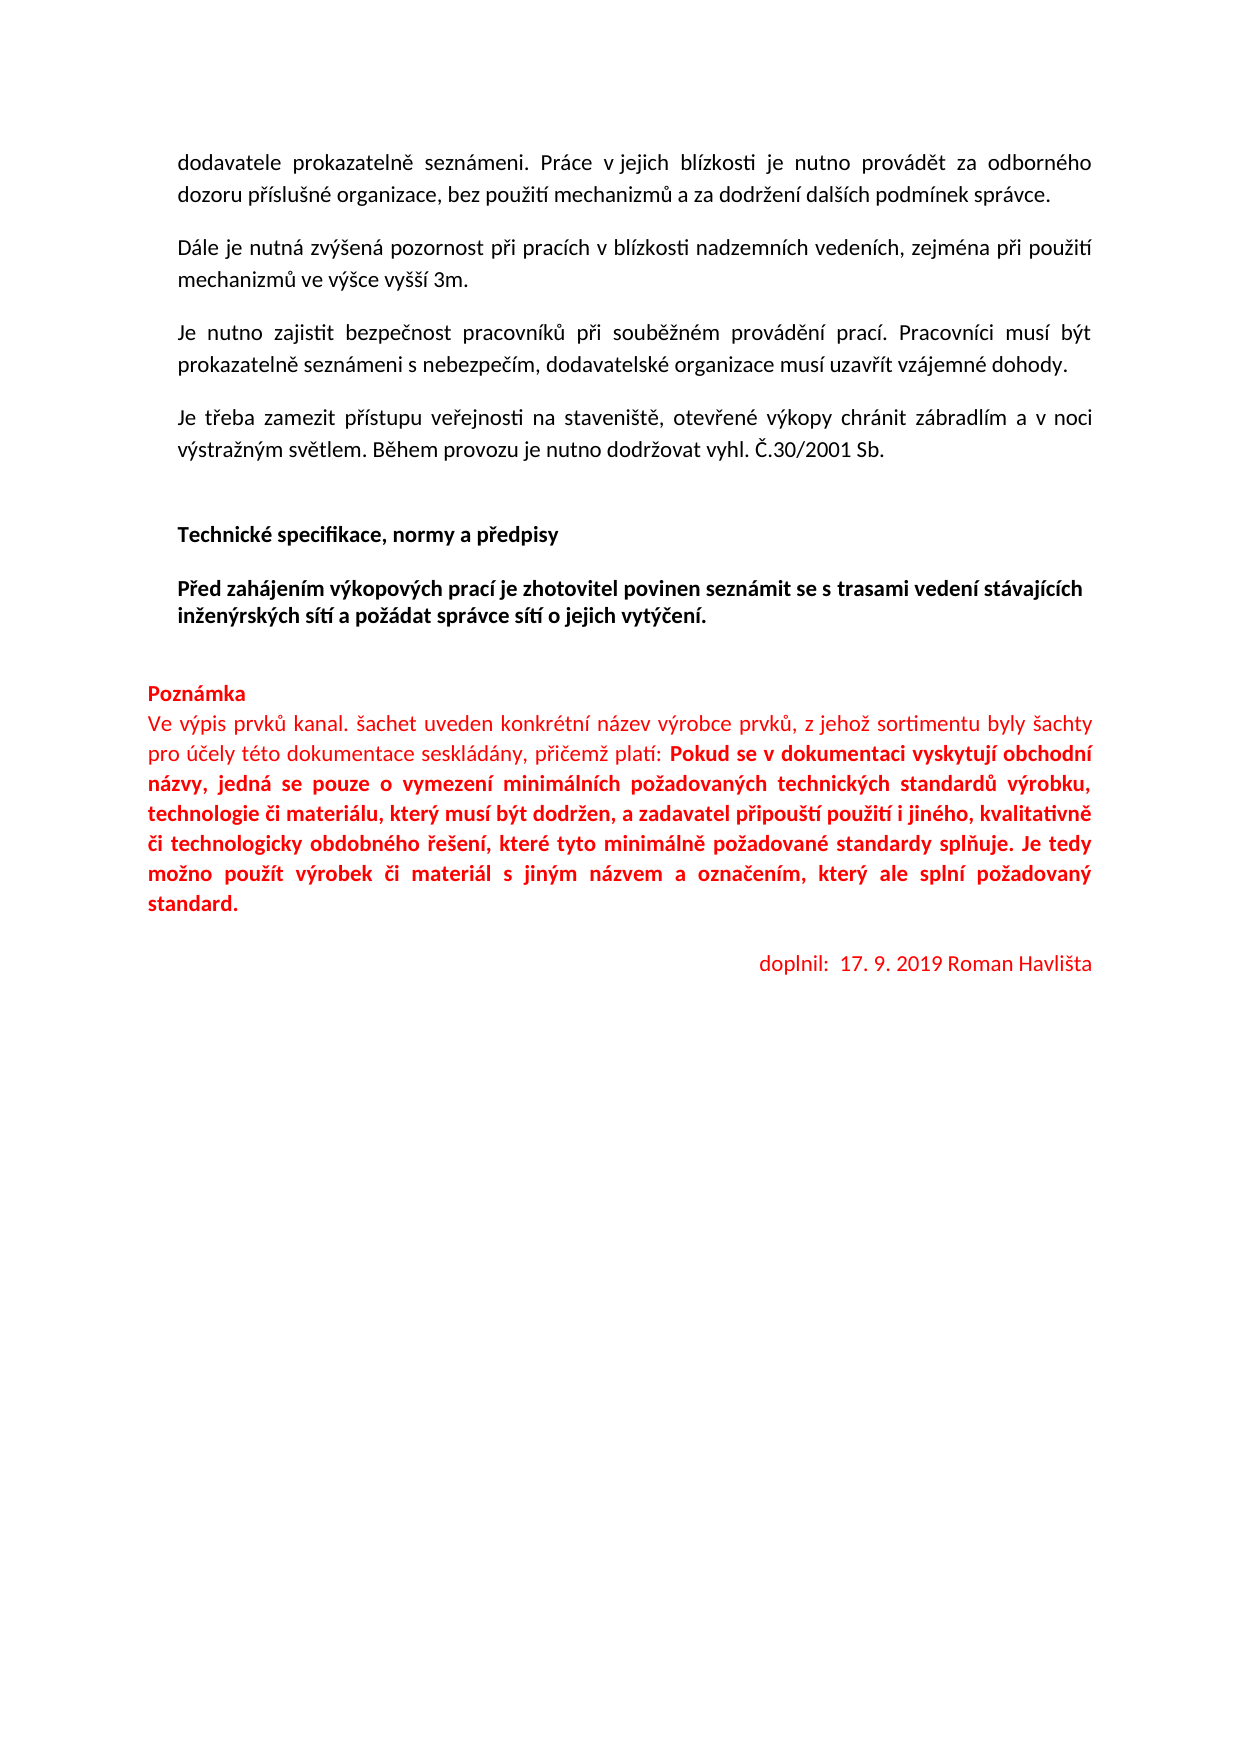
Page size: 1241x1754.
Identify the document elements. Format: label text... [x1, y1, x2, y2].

text doplnil: 17. 9. 2019 Roman Havlišta [664, 947, 1093, 978]
text Před zahájením výkopových prací je zhotovitel povinen seznámit se s trasami vedení stávajících inženýrských sítí a požádat správce sítí o jejich vytýčení. [177, 574, 1093, 630]
text Ve výpis prvků kanal. šachet uveden konkrétní název výrobce prvků, z jehož sortimentu byly šachty pro účely této dokumentace seskládány, přičemž platí: Pokud se v dokumentaci vyskytují obchodní názvy, jedná se pouze o vymezení minimálních požadovaných technických standardů výrobku, technologie či materiálu, který musí být dodržen, a zadavatel připouští použití i jiného, kvalitativně či technologicky obdobného řešení, které tyto minimálně požadované standardy splňuje. Je tedy možno použít výrobek či materiál s jiným názvem a označením, který ale splní požadovaný standard. [148, 707, 1093, 917]
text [177, 148, 1093, 208]
text Je třeba zamezit přístupu veřejnosti na staveniště, otevřené výkopy chránit zábradlím a v noci výstražným světlem. Během provozu je nutno dodržovat vyhl. Č.30/2001 Sb. [177, 403, 1093, 463]
text Je nutno zajistit bezpečnost pracovníků při souběžném provádění prací. Pracovníci musí být prokazatelně seznámeni s nebezpečím, dodavatelské organizace musí uzavřít vzájemné dohody. [177, 318, 1093, 378]
text Poznámka [148, 677, 1093, 707]
text Dále je nutná zvýšená pozornost při pracích v blízkosti nadzemních vedeních, zejména při použití mechanizmů ve výšce vyšší 3m. [177, 233, 1093, 293]
text Technické specifikace, normy a předpisy [177, 521, 1093, 549]
